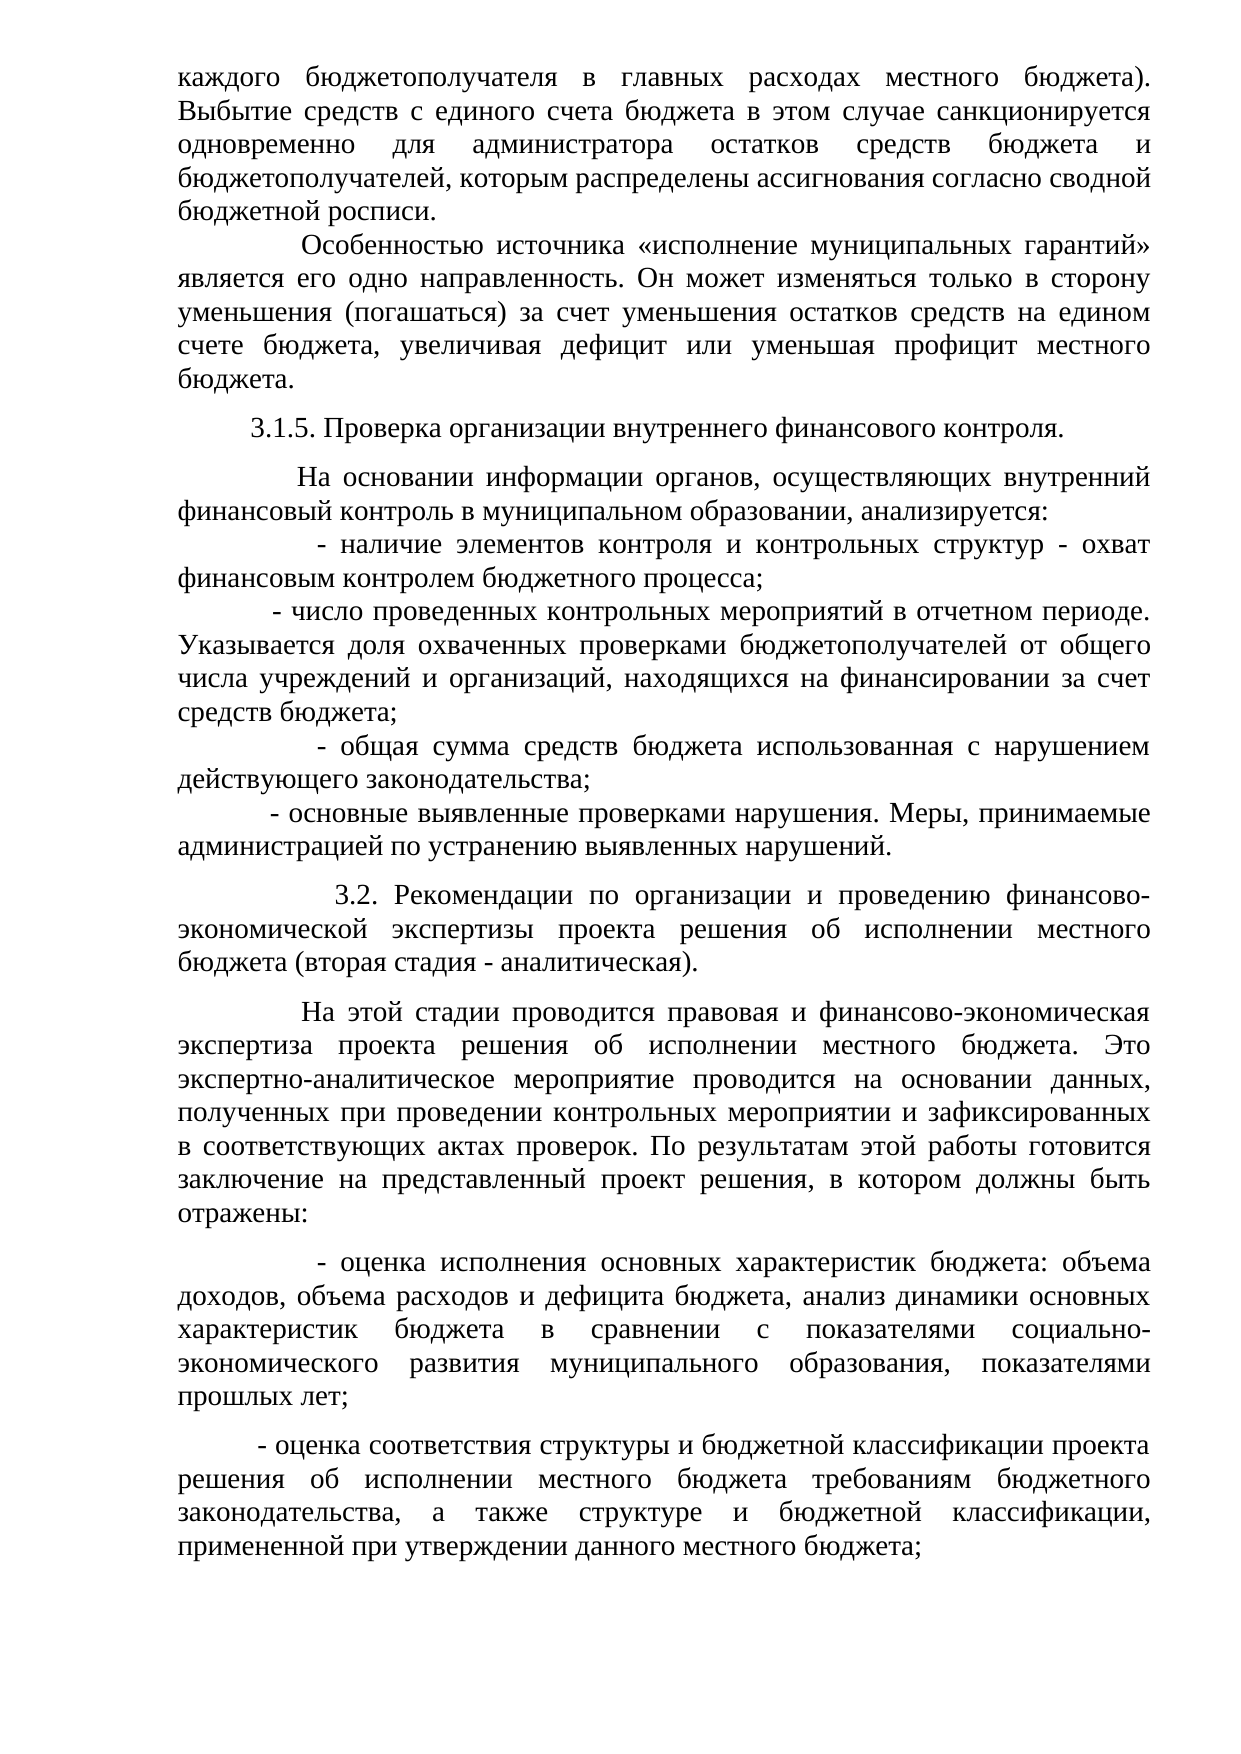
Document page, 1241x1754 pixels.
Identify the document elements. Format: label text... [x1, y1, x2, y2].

text - число проведенных контрольных мероприятий в отчетном периоде. Указывается доля охваченных проверками бюджетополучателей от общего числа учреждений и организаций, находящихся на финансировании за счет средств бюджета; [177, 593, 1152, 728]
text Особенностью источника «исполнение муниципальных гарантий» является его одно направленность. Он может изменяться только в сторону уменьшения (погашаться) за счет уменьшения остатков средств на едином счете бюджета, увеличивая дефицит или уменьшая профицит местного бюджета. [177, 227, 1152, 394]
text - общая сумма средств бюджета использованная с нарушением действующего законодательства; [177, 728, 1152, 795]
text 3.2. Рекомендации по организации и проведению финансово-экономической экспертизы проекта решения об исполнении местного бюджета (вторая стадия - аналитическая). [177, 877, 1152, 978]
text На этой стадии проводится правовая и финансово-экономическая экспертиза проекта решения об исполнении местного бюджета. Это экспертно-аналитическое мероприятие проводится на основании данных, полученных при проведении контрольных мероприятии и зафиксированных в соответствующих актах проверок. По результатам этой работы готовится заключение на представленный проект решения, в котором должны быть отражены: [177, 994, 1152, 1228]
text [177, 59, 1152, 227]
text - основные выявленные проверками нарушения. Меры, принимаемые администрацией по устранению выявленных нарушений. [177, 795, 1152, 862]
text На основании информации органов, осуществляющих внутренний финансовый контроль в муниципальном образовании, анализируется: [177, 459, 1152, 526]
text - наличие элементов контроля и контрольных структур - охват финансовым контролем бюджетного процесса; [177, 526, 1152, 593]
text - оценка соответствия структуры и бюджетной классификации проекта решения об исполнении местного бюджета требованиям бюджетного законодательства, а также структуре и бюджетной классификации, примененной при утверждении данного местного бюджета; [177, 1427, 1152, 1562]
text 3.1.5. Проверка организации внутреннего финансового контроля. [177, 410, 1152, 444]
text - оценка исполнения основных характеристик бюджета: объема доходов, объема расходов и дефицита бюджета, анализ динамики основных характеристик бюджета в сравнении с показателями социально-экономического развития муниципального образования, показателями прошлых лет; [177, 1244, 1152, 1412]
